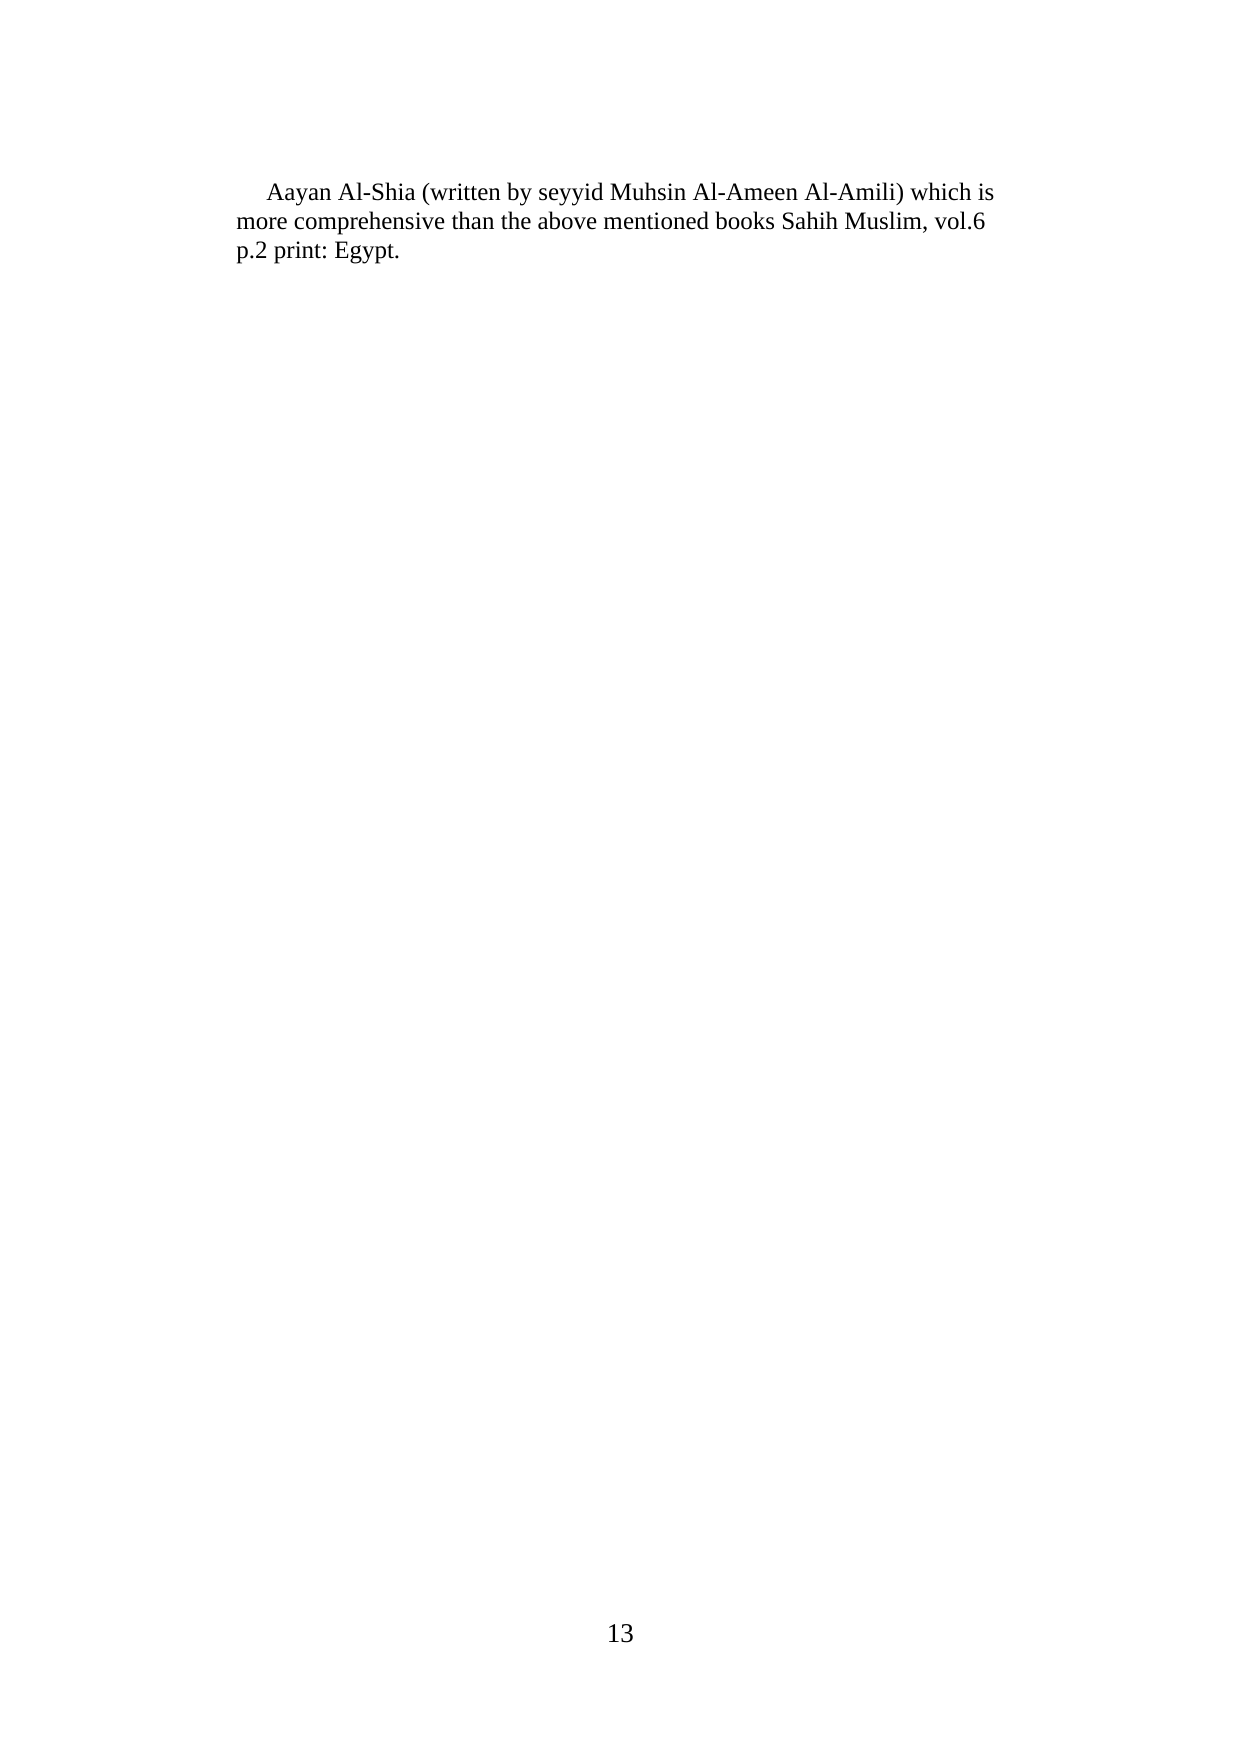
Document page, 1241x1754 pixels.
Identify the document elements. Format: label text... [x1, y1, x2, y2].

text Aayan Al-Shia (written by seyyid Muhsin Al-Ameen Al-Amili) which is more comprehensive than the above mentioned books Sahih Muslim, vol.6 p.2 print: Egypt. [236, 177, 1004, 263]
